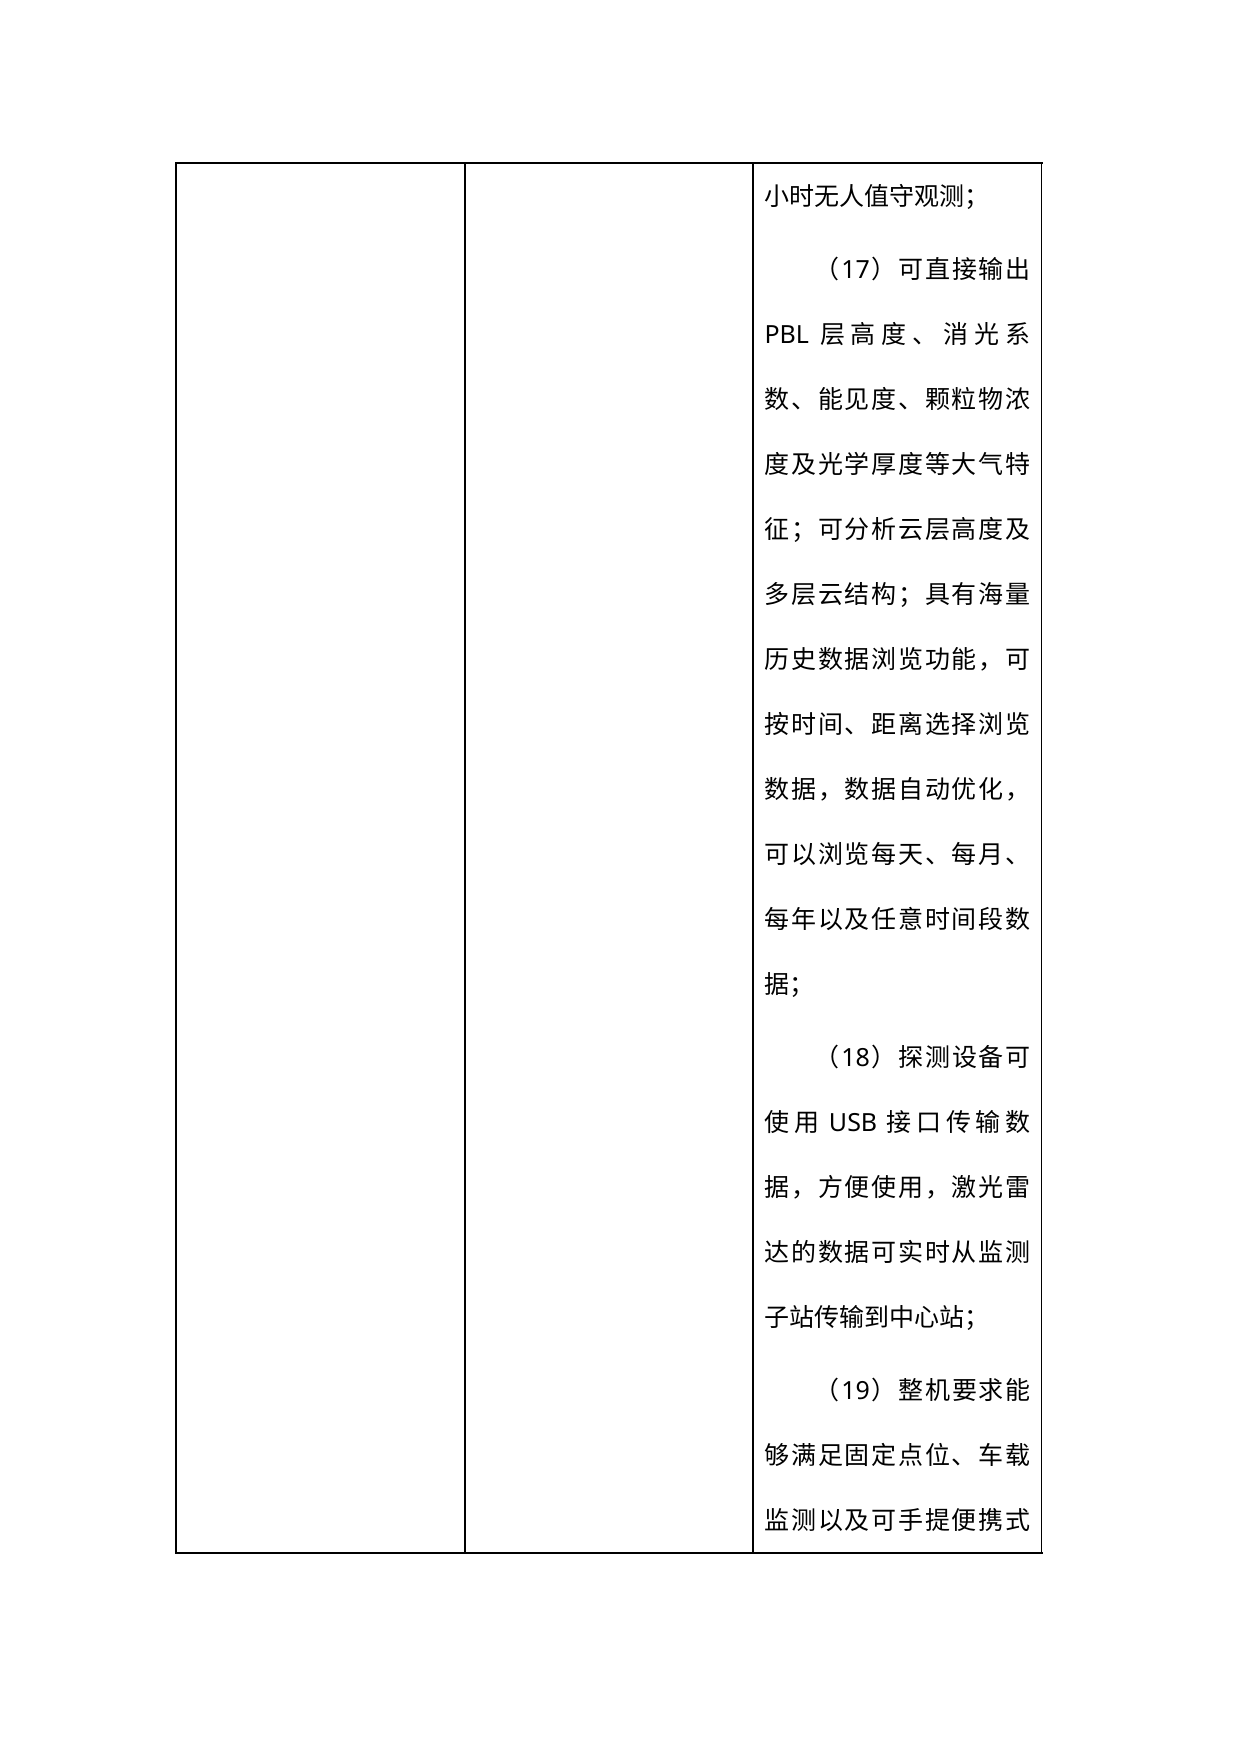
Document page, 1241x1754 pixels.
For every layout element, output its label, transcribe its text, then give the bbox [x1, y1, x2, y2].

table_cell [754, 164, 1041, 1552]
table_cell ▲ [466, 164, 752, 1552]
table_cell 1 [177, 164, 464, 1552]
